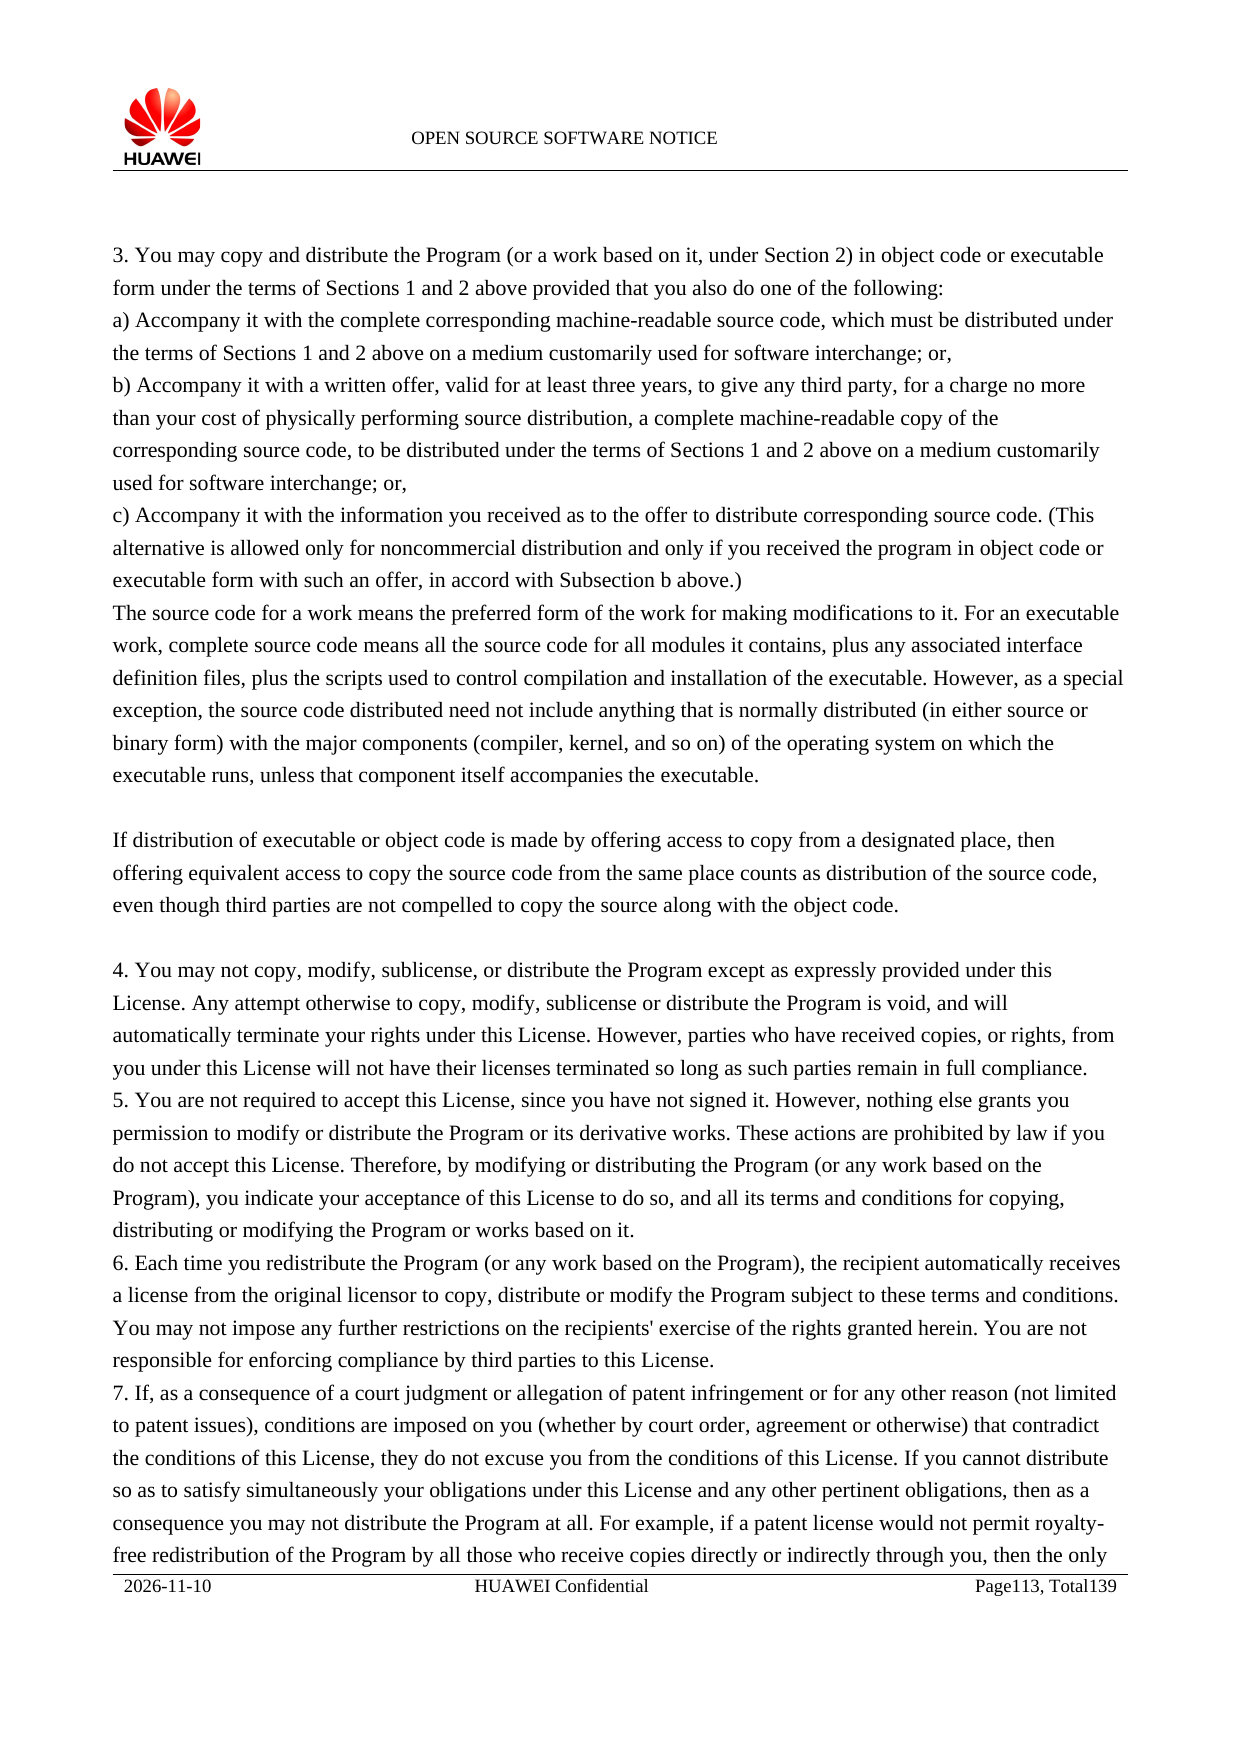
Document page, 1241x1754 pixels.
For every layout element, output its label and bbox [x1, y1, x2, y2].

picture [124, 88, 201, 165]
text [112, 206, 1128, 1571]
